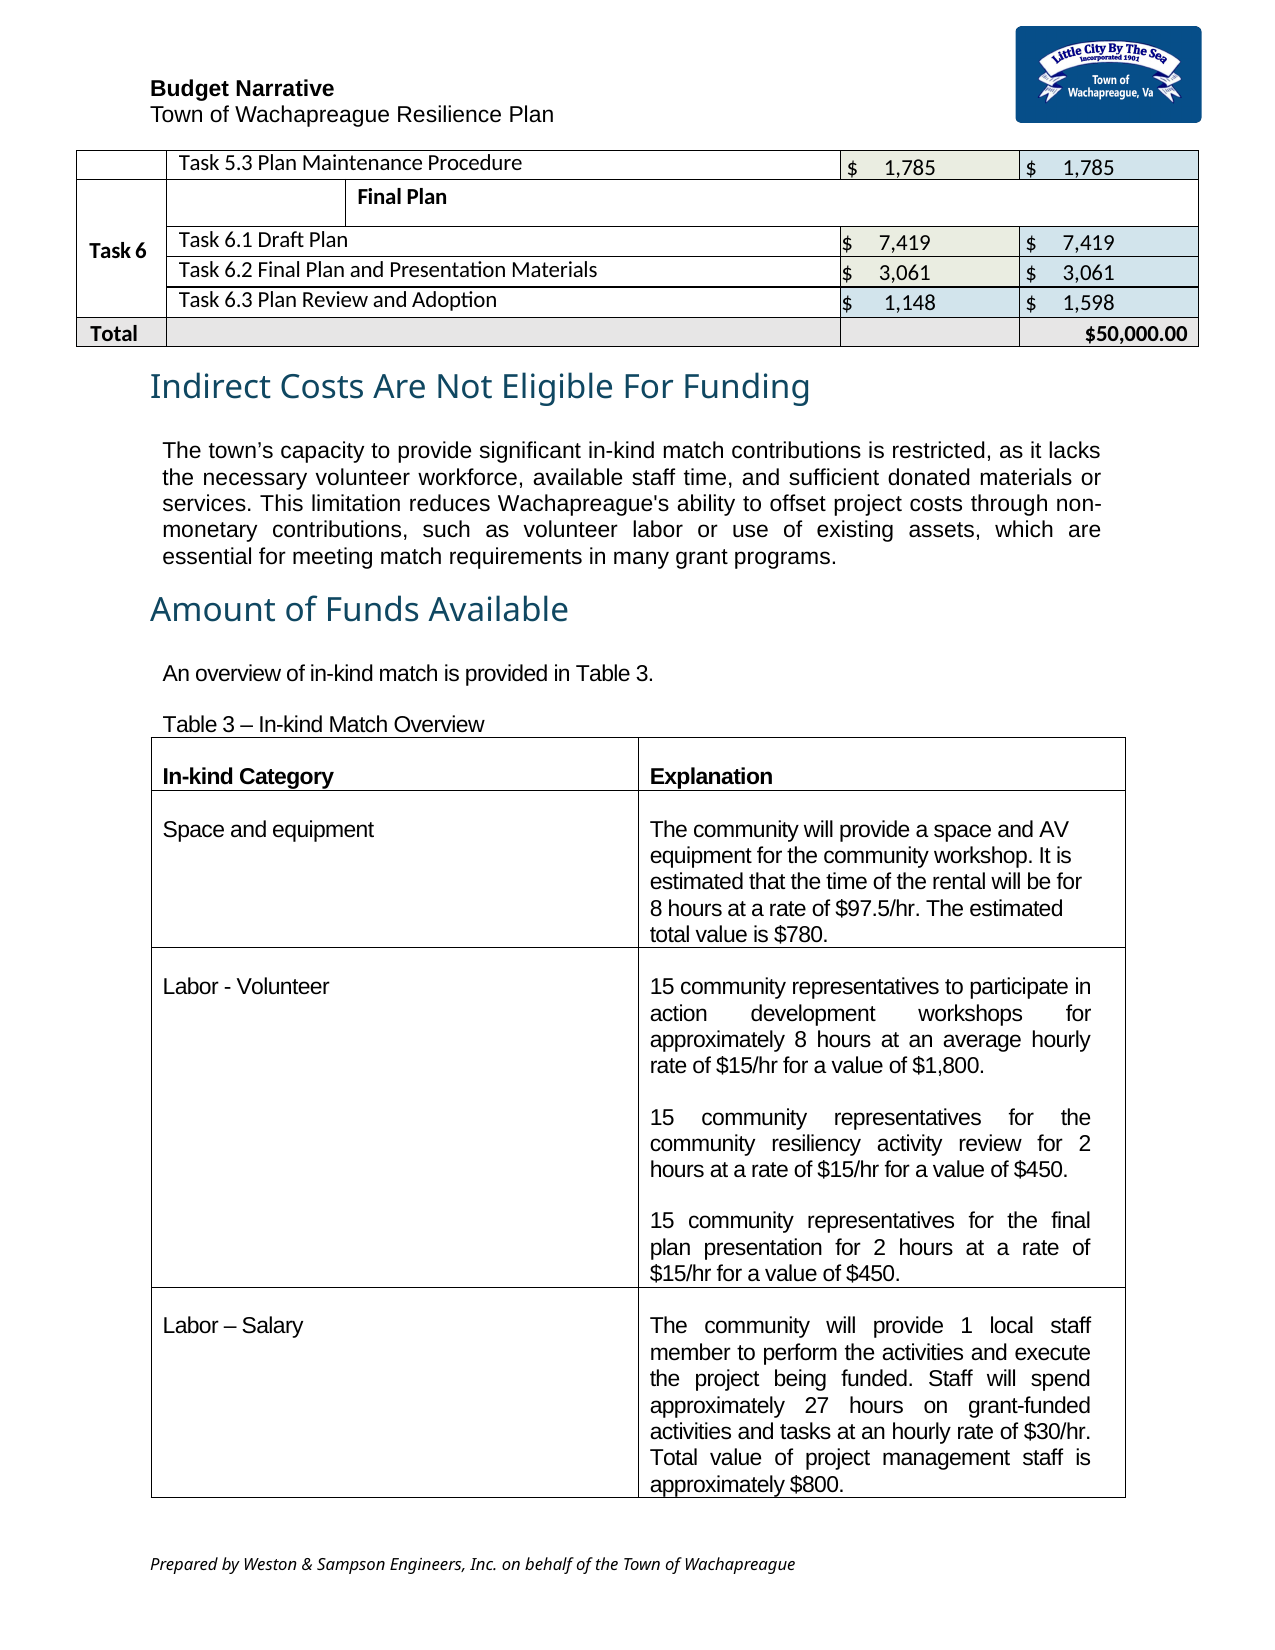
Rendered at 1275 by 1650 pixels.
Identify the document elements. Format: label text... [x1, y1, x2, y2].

table_cell The community will provide a space and AV equipment for the community workshop. It is estimated that the time of the rental will be for 8 hours at a rate of $97.5/hr. The estimated total value is $780. [639, 791, 1125, 947]
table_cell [639, 1288, 1125, 1497]
table_cell Final Plan [346, 180, 1198, 226]
table_cell $ 1,785 [841, 151, 1019, 179]
table_cell $ 3,061 [1020, 257, 1198, 286]
table_cell [841, 318, 1019, 346]
picture [1015, 26, 1202, 123]
text Table 3 – In-kind Match Overview [162, 711, 1102, 737]
table_cell Task 6.2 Final Plan and Presentation Materials [167, 257, 840, 286]
table_cell [167, 318, 840, 346]
table_cell $ 1,785 [1020, 151, 1198, 179]
table_cell Task 6.3 Plan Review and Adoption [167, 288, 840, 317]
subtitle Indirect Costs Are Not Eligible For Funding [150, 363, 1125, 409]
table_cell 15 community representatives to participate in action development workshops for approximately 8 hours at an average hourly rate of $15/hr for a value of $1,800. 15 community representatives for the community resiliency activity review for 2 hours at a rate of $15/hr for a value of $450. 15 community representatives for the final plan presentation for 2 hours at a rate of $15/hr for a value of $450. [639, 948, 1125, 1287]
table_cell $50,000.00 [1020, 318, 1198, 346]
table_cell [167, 180, 345, 226]
table_cell $ 1,148 [841, 288, 1019, 317]
subtitle Amount of Funds Available [150, 586, 1125, 631]
table_cell Task 6 [77, 180, 166, 317]
table_header Explanation [639, 738, 1125, 789]
text The town’s capacity to provide significant in-kind match contributions is restricted, as it lacks the necessary volunteer workforce, available staff time, and sufficient donated materials or services. This limitation reduces Wachapreague's ability to offset project costs through non-monetary contributions, such as volunteer labor or use of existing assets, which are essential for meeting match requirements in many grant programs. [162, 437, 1102, 569]
table_cell Total [77, 318, 166, 346]
table_cell Task 5.3 Plan Maintenance Procedure [167, 151, 840, 179]
table_cell $ 7,419 [841, 227, 1019, 256]
table_cell $ 3,061 [841, 257, 1019, 286]
table_header In-kind Category [152, 738, 638, 789]
table_cell $ 1,598 [1020, 288, 1198, 317]
table_cell Task 6.1 Draft Plan [167, 227, 840, 256]
table_cell Space and equipment [152, 791, 638, 947]
table_cell $ 7,419 [1020, 227, 1198, 256]
table_cell Labor – Salary [152, 1288, 638, 1497]
text An overview of in-kind match is provided in Table 3. [162, 660, 1102, 686]
table_cell Labor - Volunteer [152, 948, 638, 1287]
